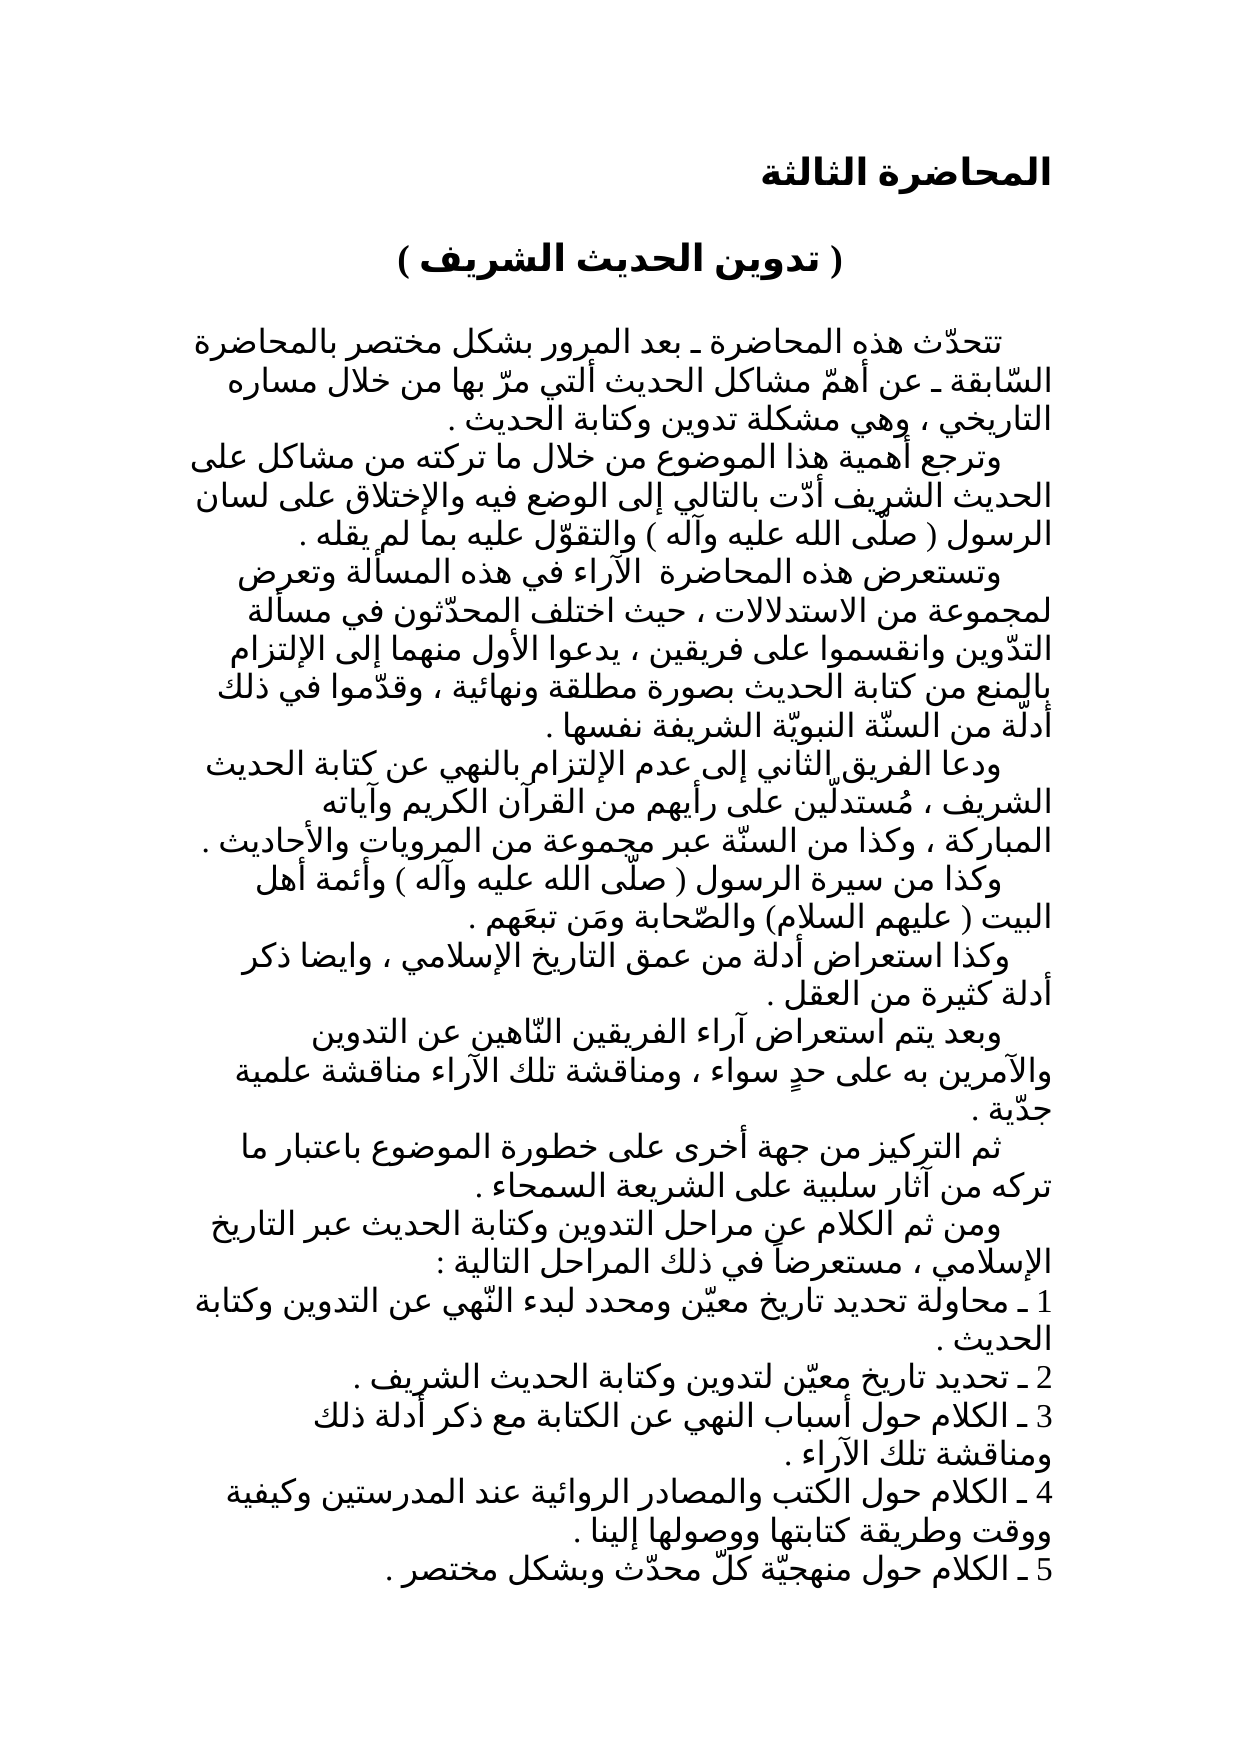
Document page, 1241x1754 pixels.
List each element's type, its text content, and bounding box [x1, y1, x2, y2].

text وترجع أهمية هذا الموضوع من خلال ما تركته من مشاكل على الحديث الشريف أدّت بالتالي إلى الوضع فيه والإختلاق على لسان الرسول ( صلّى الله عليه وآله ) والتقوّل عليه بما لم يقله . [187, 437, 1053, 552]
text وكذا من سيرة الرسول ( صلّى الله عليه وآله ) وأئمة أهل البيت ( عليهم السلام) والصّحابة ومَن تبعَهم . [187, 859, 1053, 936]
text تتحدّث هذه المحاضرة ـ بعد المرور بشكل مختصر بالمحاضرة السّابقة ـ عن أهمّ مشاكل الحديث ألتي مرّ بها من خلال مساره التاريخي ، وهي مشكلة تدوين وكتابة الحديث . [187, 322, 1053, 437]
text ومن ثم الكلام عن مراحل التدوين وكتابة الحديث عبر التاريخ الإسلامي ، مستعرضاً في ذلك المراحل التالية : [187, 1204, 1053, 1281]
text المحاضرة الثالثة [187, 150, 1053, 193]
text ثم التركيز من جهة أخرى على خطورة الموضوع باعتبار ما تركه من آثار سلبية على الشريعة السمحاء . [187, 1127, 1053, 1204]
text 3 ـ الكلام حول أسباب النهي عن الكتابة مع ذكر أدلة ذلك ومناقشة تلك الآراء . [187, 1396, 1053, 1472]
text ودعا الفريق الثاني إلى عدم الإلتزام بالنهي عن كتابة الحديث الشريف ، مُستدلّين على رأيهم من القرآن الكريم وآياته المباركة ، وكذا من السنّة عبر مجموعة من المرويات والأحاديث . [187, 744, 1053, 859]
text 5 ـ الكلام حول منهجيّة كلّ محدّث وبشكل مختصر . [187, 1549, 1053, 1587]
text وكذا استعراض أدلة من عمق التاريخ الإسلامي ، وايضا ذكر أدلة كثيرة من العقل . [187, 936, 1053, 1012]
text 1 ـ محاولة تحديد تاريخ معيّن ومحدد لبدء النّهي عن التدوين وكتابة الحديث . [187, 1281, 1053, 1357]
text وبعد يتم استعراض آراء الفريقين النّاهين عن التدوين والآمرين به على حدٍ سواء ، ومناقشة تلك الآراء مناقشة علمية جدّية . [187, 1012, 1053, 1127]
text وتستعرض هذه المحاضرة الآراء في هذه المسألة وتعرض لمجموعة من الاستدلالات ، حيث اختلف المحدّثون في مسألة التدّوين وانقسموا على فريقين ، يدعوا الأول منهما إلى الإلتزام بالمنع من كتابة الحديث بصورة مطلقة ونهائية ، وقدّموا في ذلك أدلّة من السنّة النبويّة الشريفة نفسها . [187, 552, 1053, 744]
text 2 ـ تحديد تاريخ معيّن لتدوين وكتابة الحديث الشريف . [187, 1357, 1053, 1396]
text 4 ـ الكلام حول الكتب والمصادر الروائية عند المدرستين وكيفية ووقت وطريقة كتابتها ووصولها إلينا . [187, 1472, 1053, 1549]
text ( تدوين الحديث الشريف ) [187, 236, 1053, 279]
